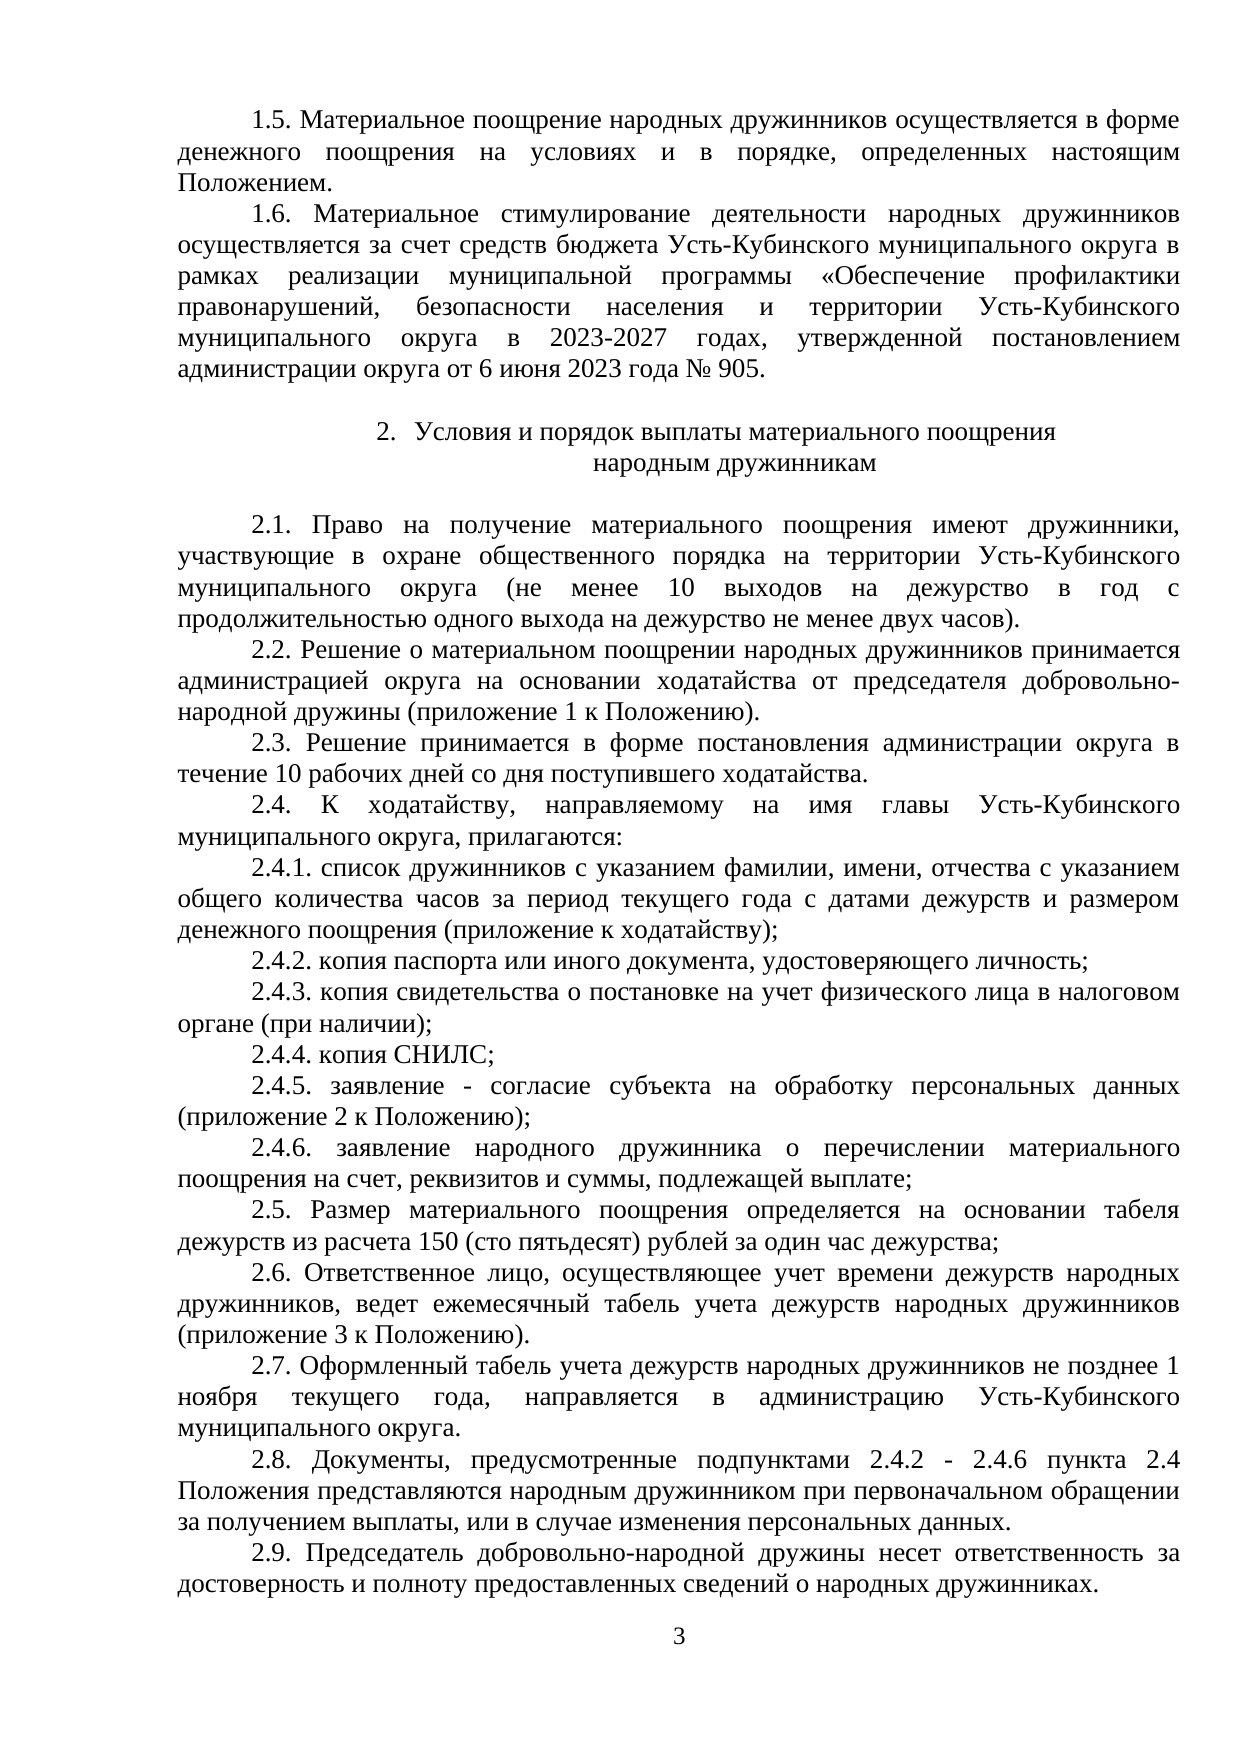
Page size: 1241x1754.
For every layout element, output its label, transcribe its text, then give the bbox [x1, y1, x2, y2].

text 2.4.6. заявление народного дружинника о перечислении материального поощрения на счет, реквизитов и суммы, подлежащей выплате; [177, 1131, 1181, 1193]
text 2.9. Председатель добровольно-народной дружины несет ответственность за достоверность и полноту предоставленных сведений о народных дружинниках. [177, 1536, 1181, 1598]
text 2.7. Оформленный табель учета дежурств народных дружинников не позднее 1 ноября текущего года, направляется в администрацию Усть-Кубинского муниципального округа. [177, 1349, 1181, 1443]
text 2.4.1. список дружинников с указанием фамилии, имени, отчества с указанием общего количества часов за период текущего года с датами дежурств и размером денежного поощрения (приложение к ходатайству); [177, 851, 1181, 944]
text 1.6. Материальное стимулирование деятельности народных дружинников осуществляется за счет средств бюджета Усть-Кубинского муниципального округа в рамках реализации муниципальной программы «Обеспечение профилактики правонарушений, безопасности населения и территории Усть-Кубинского муниципального округа в 2023-2027 годах, утвержденной постановлением администрации округа от 6 июня 2023 года № 905. [177, 197, 1181, 384]
text 2.2. Решение о материальном поощрении народных дружинников принимается администрацией округа на основании ходатайства от председателя добровольно-народной дружины (приложение 1 к Положению). [177, 633, 1181, 726]
list народным дружинникам [288, 446, 1181, 477]
text 2.4.5. заявление - согласие субъекта на обработку персональных данных (приложение 2 к Положению); [177, 1069, 1181, 1131]
text 2.4.4. копия СНИЛС; [177, 1038, 1181, 1069]
text 2.5. Размер материального поощрения определяется на основании табеля дежурств из расчета 150 (сто пятьдесят) рублей за один час дежурства; [177, 1193, 1181, 1256]
text 2.4.2. копия паспорта или иного документа, удостоверяющего личность; [177, 944, 1181, 976]
text 1.5. Материальное поощрение народных дружинников осуществляется в форме денежного поощрения на условиях и в порядке, определенных настоящим Положением. [177, 103, 1181, 197]
text 2.3. Решение принимается в форме постановления администрации округа в течение 10 рабочих дней со дня поступившего ходатайства. [177, 726, 1181, 789]
text 2.8. Документы, предусмотренные подпунктами 2.4.2 - 2.4.6 пункта 2.4 Положения представляются народным дружинником при первоначальном обращении за получением выплаты, или в случае изменения персональных данных. [177, 1443, 1181, 1536]
list Условия и порядок выплаты материального поощрения [251, 415, 1181, 446]
text 2.6. Ответственное лицо, осуществляющее учет времени дежурств народных дружинников, ведет ежемесячный табель учета дежурств народных дружинников (приложение 3 к Положению). [177, 1256, 1181, 1349]
text 2.1. Право на получение материального поощрения имеют дружинники, участвующие в охране общественного порядка на территории Усть-Кубинского муниципального округа (не менее 10 выходов на дежурство в год с продолжительностью одного выхода на дежурство не менее двух часов). [177, 508, 1181, 633]
text 2.4.3. копия свидетельства о постановке на учет физического лица в налоговом органе (при наличии); [177, 976, 1181, 1038]
text 2.4. К ходатайству, направляемому на имя главы Усть-Кубинского муниципального округа, прилагаются: [177, 789, 1181, 851]
